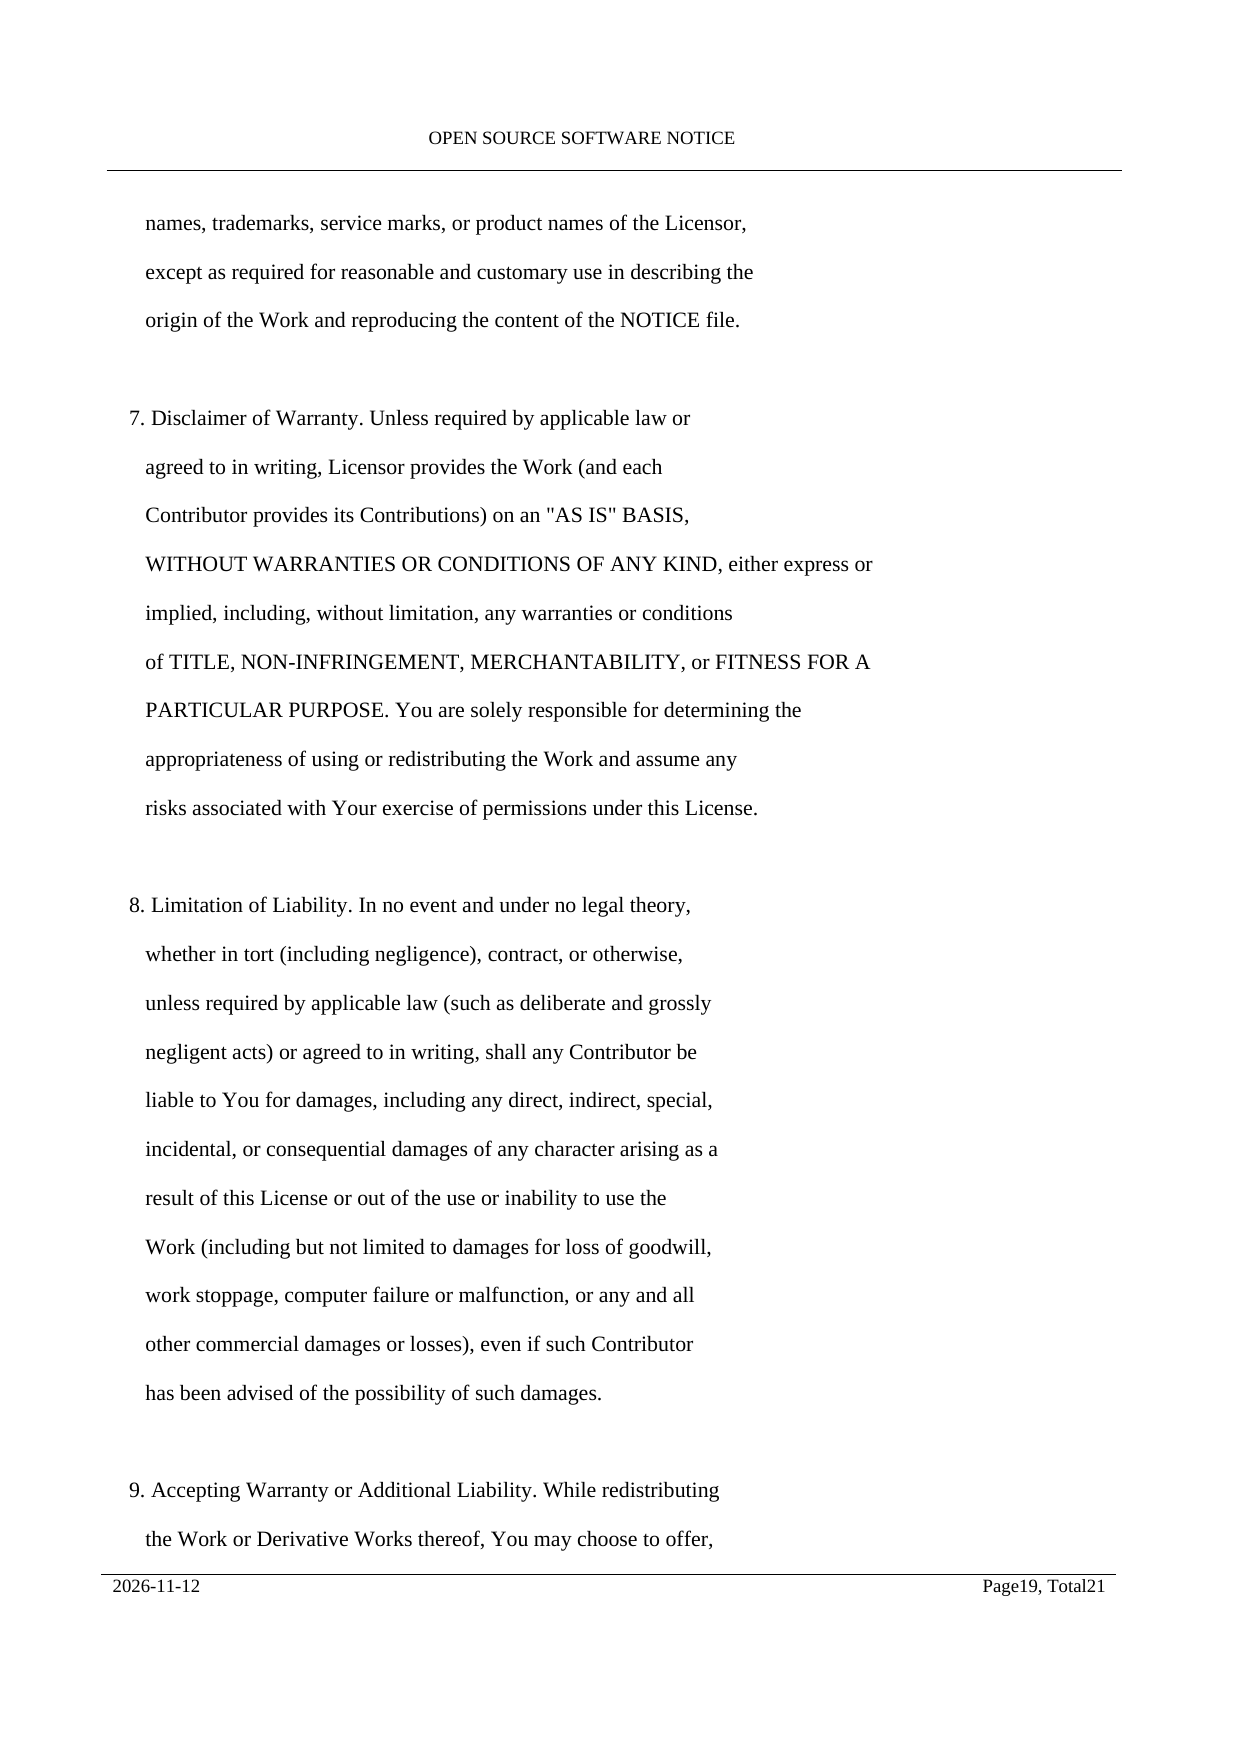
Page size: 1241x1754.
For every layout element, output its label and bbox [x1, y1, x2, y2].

text [112, 206, 1128, 1555]
